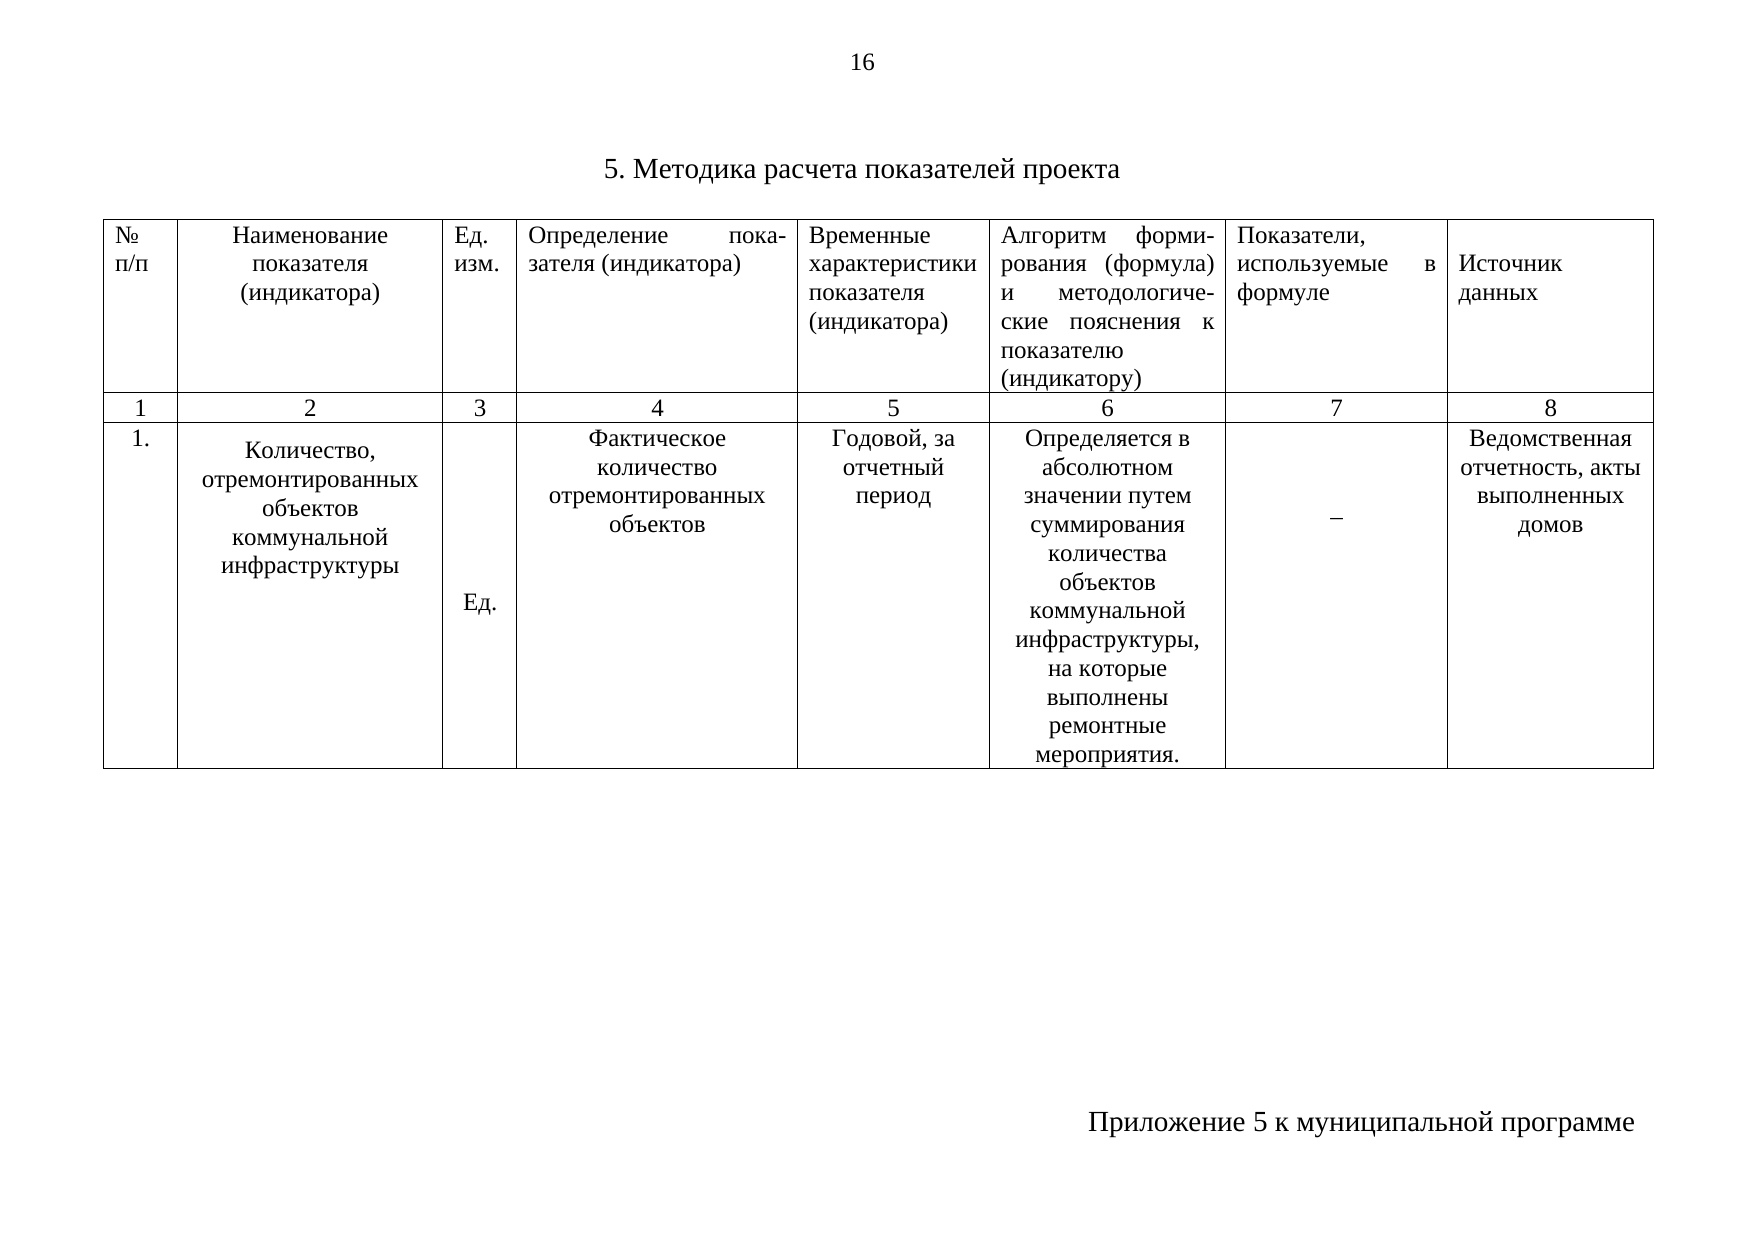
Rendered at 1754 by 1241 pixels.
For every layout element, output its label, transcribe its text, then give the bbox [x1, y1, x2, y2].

text Приложение 5 к муниципальной программе [89, 1104, 1635, 1138]
table_header Источник данных [1448, 220, 1653, 392]
text 5. Методика расчета показателей проекта [89, 152, 1635, 185]
table_cell 2 [178, 393, 442, 422]
table_header Временные характеристики показателя (индикатора) [798, 220, 989, 392]
table_cell 3 [443, 393, 516, 422]
table_cell 5 [798, 393, 989, 422]
table_cell Ведомственная отчетность, акты выполненных домов [1448, 423, 1653, 768]
table_cell Фактическое количество отремонтированных объектов [517, 423, 797, 768]
table_cell _ [1226, 423, 1447, 768]
table_cell Количество, отремонтированных объектов коммунальной инфраструктуры [178, 423, 442, 768]
table_cell Ед. [443, 423, 516, 768]
table_header Алгоритм формирования (формула) и методологические пояснения к показателю (индикатору) [990, 220, 1225, 392]
table_cell Годовой, за отчетный период [798, 423, 989, 768]
table_cell 4 [517, 393, 797, 422]
table_cell 6 [990, 393, 1225, 422]
table_header № п/п [104, 220, 177, 392]
table_header Показатели, используемые в формуле [1226, 220, 1447, 392]
table_cell Определяется в абсолютном значении путем суммирования количества объектов коммунальной инфраструктуры, на которые выполнены ремонтные мероприятия. [990, 423, 1225, 768]
table_header Определение показателя (индикатора) [517, 220, 797, 392]
table_cell 7 [1226, 393, 1447, 422]
table_header Ед. изм. [443, 220, 516, 392]
table_header Наименование показателя (индикатора) [178, 220, 442, 392]
table_cell 1 [104, 393, 177, 422]
table_cell 8 [1448, 393, 1653, 422]
table_cell 1. [104, 423, 177, 768]
